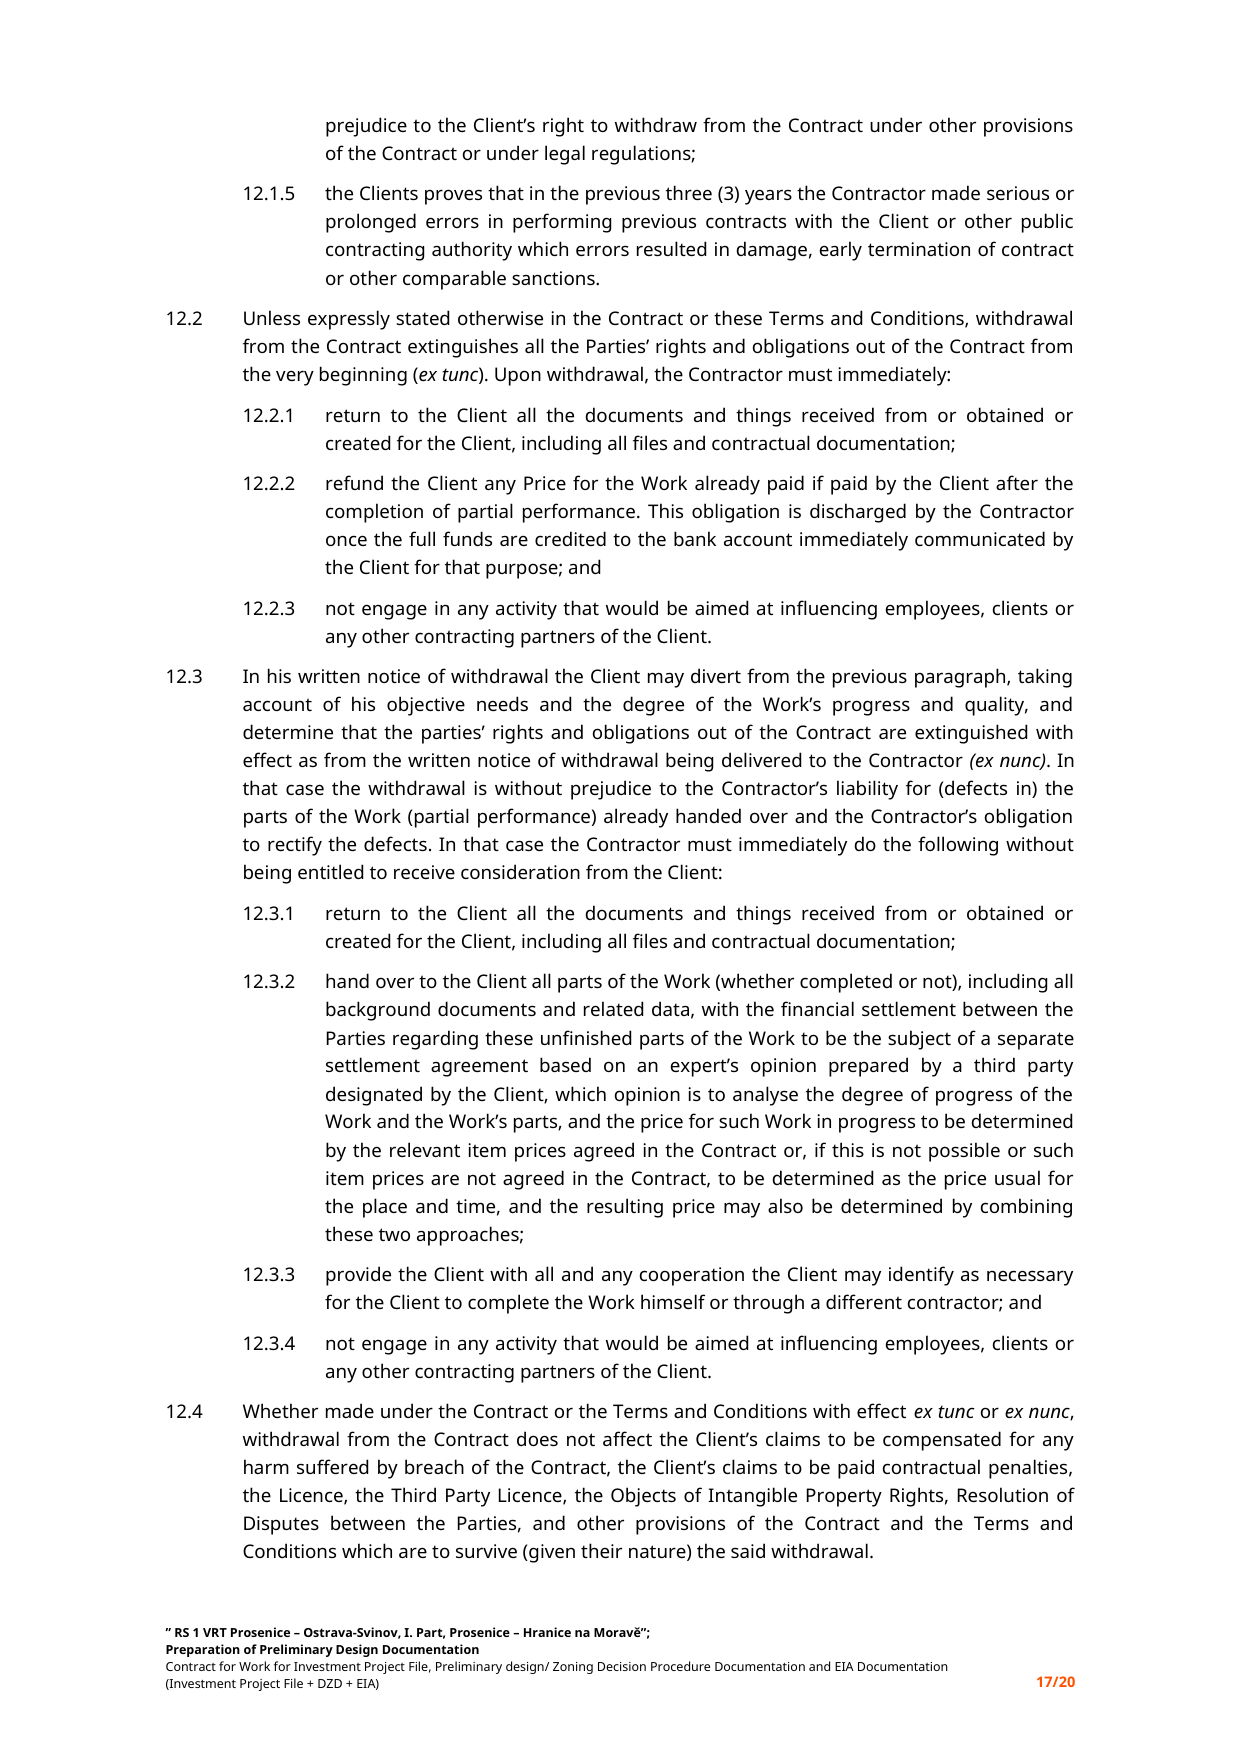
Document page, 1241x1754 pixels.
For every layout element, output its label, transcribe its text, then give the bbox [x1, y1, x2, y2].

text hand over to the Client all parts of the Work (whether completed or not), including all background documents and related data, with the financial settlement between the Parties regarding these unfinished parts of the Work to be the subject of a separate settlement agreement based on an expert’s opinion prepared by a third party designated by the Client, which opinion is to analyse the degree of progress of the Work and the Work’s parts, and the price for such Work in progress to be determined by the relevant item prices agreed in the Contract or, if this is not possible or such item prices are not agreed in the Contract, to be determined as the price usual for the place and time, and the resulting price may also be determined by combining these two approaches; [242, 969, 1075, 1246]
text In his written notice of withdrawal the Client may divert from the previous paragraph, taking account of his objective needs and the degree of the Work’s progress and quality, and determine that the parties’ rights and obligations out of the Contract are extinguished with effect as from the written notice of withdrawal being delivered to the Contractor (ex nunc). In that case the withdrawal is without prejudice to the Contractor’s liability for (defects in) the parts of the Work (partial performance) already handed over and the Contractor’s obligation to rectify the defects. In that case the Contractor must immediately do the following without being entitled to receive consideration from the Client: [165, 663, 1075, 885]
text provide the Client with all and any cooperation the Client may identify as necessary for the Client to complete the Work himself or through a different contractor; and [242, 1261, 1075, 1315]
text return to the Client all the documents and things received from or obtained or created for the Client, including all files and contractual documentation; [242, 402, 1075, 455]
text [242, 112, 1075, 166]
text refund the Client any Price for the Work already paid if paid by the Client after the completion of partial performance. This obligation is discharged by the Contractor once the full funds are credited to the bank account immediately communicated by the Client for that purpose; and [242, 470, 1075, 580]
text the Clients proves that in the previous three (3) years the Contractor made serious or prolonged errors in performing previous contracts with the Client or other public contracting authority which errors resulted in damage, early termination of contract or other comparable sanctions. [242, 181, 1075, 290]
text Unless expressly stated otherwise in the Contract or these Terms and Conditions, withdrawal from the Contract extinguishes all the Parties’ rights and obligations out of the Contract from the very beginning (ex tunc). Upon withdrawal, the Contractor must immediately: [165, 305, 1075, 387]
text return to the Client all the documents and things received from or obtained or created for the Client, including all files and contractual documentation; [242, 900, 1075, 954]
text not engage in any activity that would be aimed at influencing employees, clients or any other contracting partners of the Client. [242, 1330, 1075, 1383]
text not engage in any activity that would be aimed at influencing employees, clients or any other contracting partners of the Client. [242, 595, 1075, 648]
text Whether made under the Contract or the Terms and Conditions with effect ex tunc or ex nunc, withdrawal from the Contract does not affect the Client’s claims to be compensated for any harm suffered by breach of the Contract, the Client’s claims to be paid contractual penalties, the Licence, the Third Party Licence, the Objects of Intangible Property Rights, Resolution of Disputes between the Parties, and other provisions of the Contract and the Terms and Conditions which are to survive (given their nature) the said withdrawal. [165, 1398, 1075, 1564]
